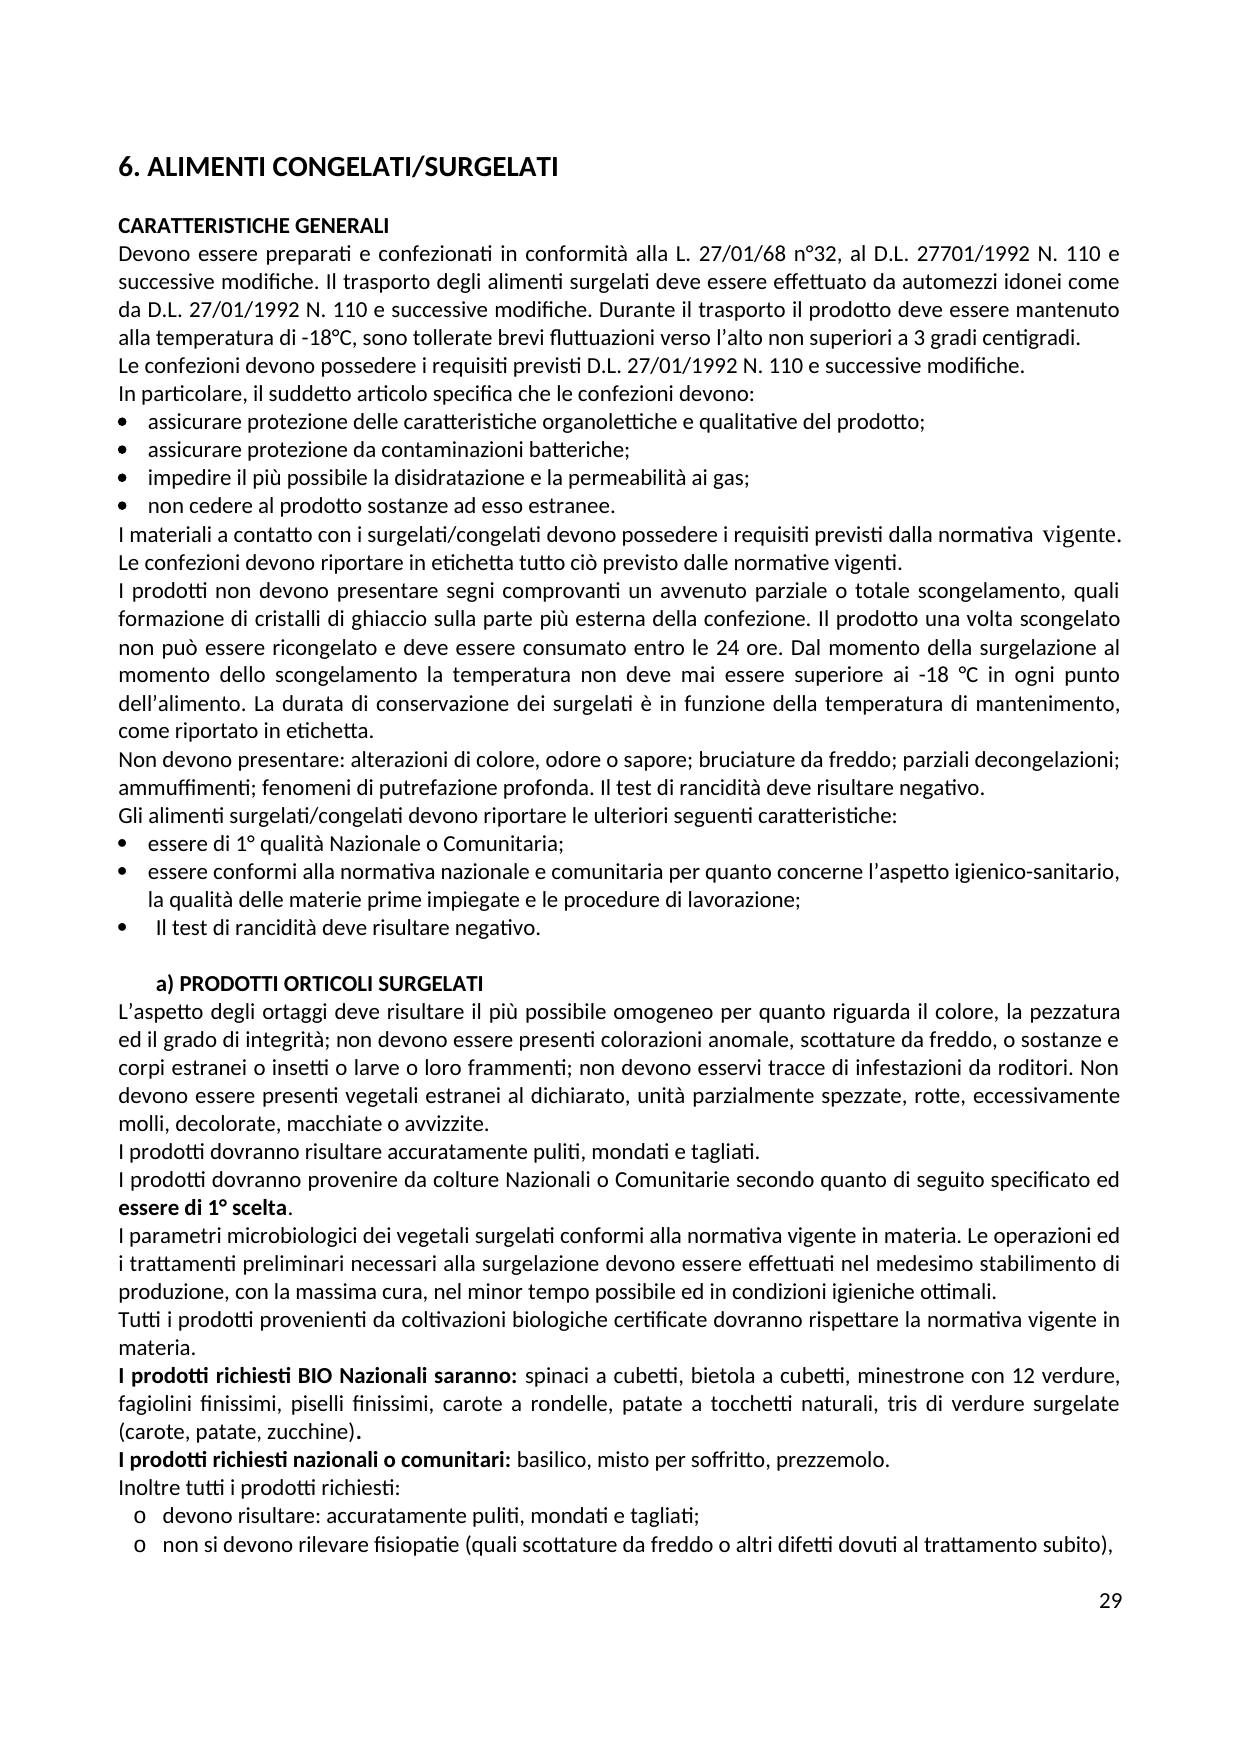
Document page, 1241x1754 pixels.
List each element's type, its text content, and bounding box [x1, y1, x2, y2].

list non si devono rilevare fisiopatie (quali scottature da freddo o altri difetti dovuti al trattamento subito), [133, 1530, 1122, 1559]
list essere di 1° qualità Nazionale o Comunitaria; [118, 829, 1122, 857]
text I prodotti dovranno risultare accuratamente puliti, mondati e tagliati. [118, 1137, 1122, 1165]
text Devono essere preparati e confezionati in conformità alla L. 27/01/68 n°32, al D.L. 27701/1992 N. 110 e successive modifiche. Il trasporto degli alimenti surgelati deve essere effettuato da automezzi idonei come da D.L. 27/01/1992 N. 110 e successive modifiche. Durante il trasporto il prodotto deve essere mantenuto alla temperatura di -18°C, sono tollerate brevi fluttuazioni verso l’alto non superiori a 3 gradi centigradi. [118, 239, 1122, 351]
list PRODOTTI ORTICOLI SURGELATI [124, 969, 1122, 997]
list impedire il più possibile la disidratazione e la permeabilità ai gas; [118, 463, 1122, 491]
text Gli alimenti surgelati/congelati devono riportare le ulteriori seguenti caratteristiche: [118, 801, 1122, 829]
list non cedere al prodotto sostanze ad esso estranee. [118, 491, 1122, 519]
text Tutti i prodotti provenienti da coltivazioni biologiche certificate dovranno rispettare la normativa vigente in materia. [118, 1305, 1122, 1361]
text I materiali a contatto con i surgelati/congelati devono possedere i requisiti previsti dalla normativa vigente. Le confezioni devono riportare in etichetta tutto ciò previsto dalle normative vigenti. [118, 519, 1122, 577]
text I prodotti richiesti BIO Nazionali saranno: spinaci a cubetti, bietola a cubetti, minestrone con 12 verdure, fagiolini finissimi, piselli finissimi, carote a rondelle, patate a tocchetti naturali, tris di verdure surgelate (carote, patate, zucchine). [118, 1361, 1122, 1445]
text 6. ALIMENTI CONGELATI/SURGELATI [118, 148, 1122, 183]
list assicurare protezione delle caratteristiche organolettiche e qualitative del prodotto; [118, 407, 1122, 435]
text I prodotti non devono presentare segni comprovanti un avvenuto parziale o totale scongelamento, quali formazione di cristalli di ghiaccio sulla parte più esterna della confezione. Il prodotto una volta scongelato non può essere ricongelato e deve essere consumato entro le 24 ore. Dal momento della surgelazione al momento dello scongelamento la temperatura non deve mai essere superiore ai -18 °C in ogni punto dell’alimento. La durata di conservazione dei surgelati è in funzione della temperatura di mantenimento, come riportato in etichetta. [118, 577, 1122, 745]
list essere conformi alla normativa nazionale e comunitaria per quanto concerne l’aspetto igienico-sanitario, la qualità delle materie prime impiegate e le procedure di lavorazione; [118, 857, 1122, 913]
text L’aspetto degli ortaggi deve risultare il più possibile omogeneo per quanto riguarda il colore, la pezzatura ed il grado di integrità; non devono essere presenti colorazioni anomale, scottature da freddo, o sostanze e corpi estranei o insetti o larve o loro frammenti; non devono esservi tracce di infestazioni da roditori. Non devono essere presenti vegetali estranei al dichiarato, unità parzialmente spezzate, rotte, eccessivamente molli, decolorate, macchiate o avvizzite. [118, 997, 1122, 1137]
text Inoltre tutti i prodotti richiesti: [118, 1473, 1122, 1501]
text CARATTERISTICHE GENERALI [118, 211, 1122, 239]
text I prodotti dovranno provenire da colture Nazionali o Comunitarie secondo quanto di seguito specificato ed essere di 1° scelta. [118, 1165, 1122, 1221]
text I parametri microbiologici dei vegetali surgelati conformi alla normativa vigente in materia. Le operazioni ed i trattamenti preliminari necessari alla surgelazione devono essere effettuati nel medesimo stabilimento di produzione, con la massima cura, nel minor tempo possibile ed in condizioni igieniche ottimali. [118, 1221, 1122, 1305]
list Il test di rancidità deve risultare negativo. [118, 913, 1122, 941]
text I prodotti richiesti nazionali o comunitari: basilico, misto per soffritto, prezzemolo. [118, 1445, 1122, 1473]
list assicurare protezione da contaminazioni batteriche; [118, 435, 1122, 463]
text Le confezioni devono possedere i requisiti previsti D.L. 27/01/1992 N. 110 e successive modifiche. [118, 351, 1122, 379]
text In particolare, il suddetto articolo specifica che le confezioni devono: [118, 379, 1122, 407]
text Non devono presentare: alterazioni di colore, odore o sapore; bruciature da freddo; parziali decongelazioni; ammuffimenti; fenomeni di putrefazione profonda. Il test di rancidità deve risultare negativo. [118, 745, 1122, 801]
list devono risultare: accuratamente puliti, mondati e tagliati; [133, 1501, 1122, 1530]
